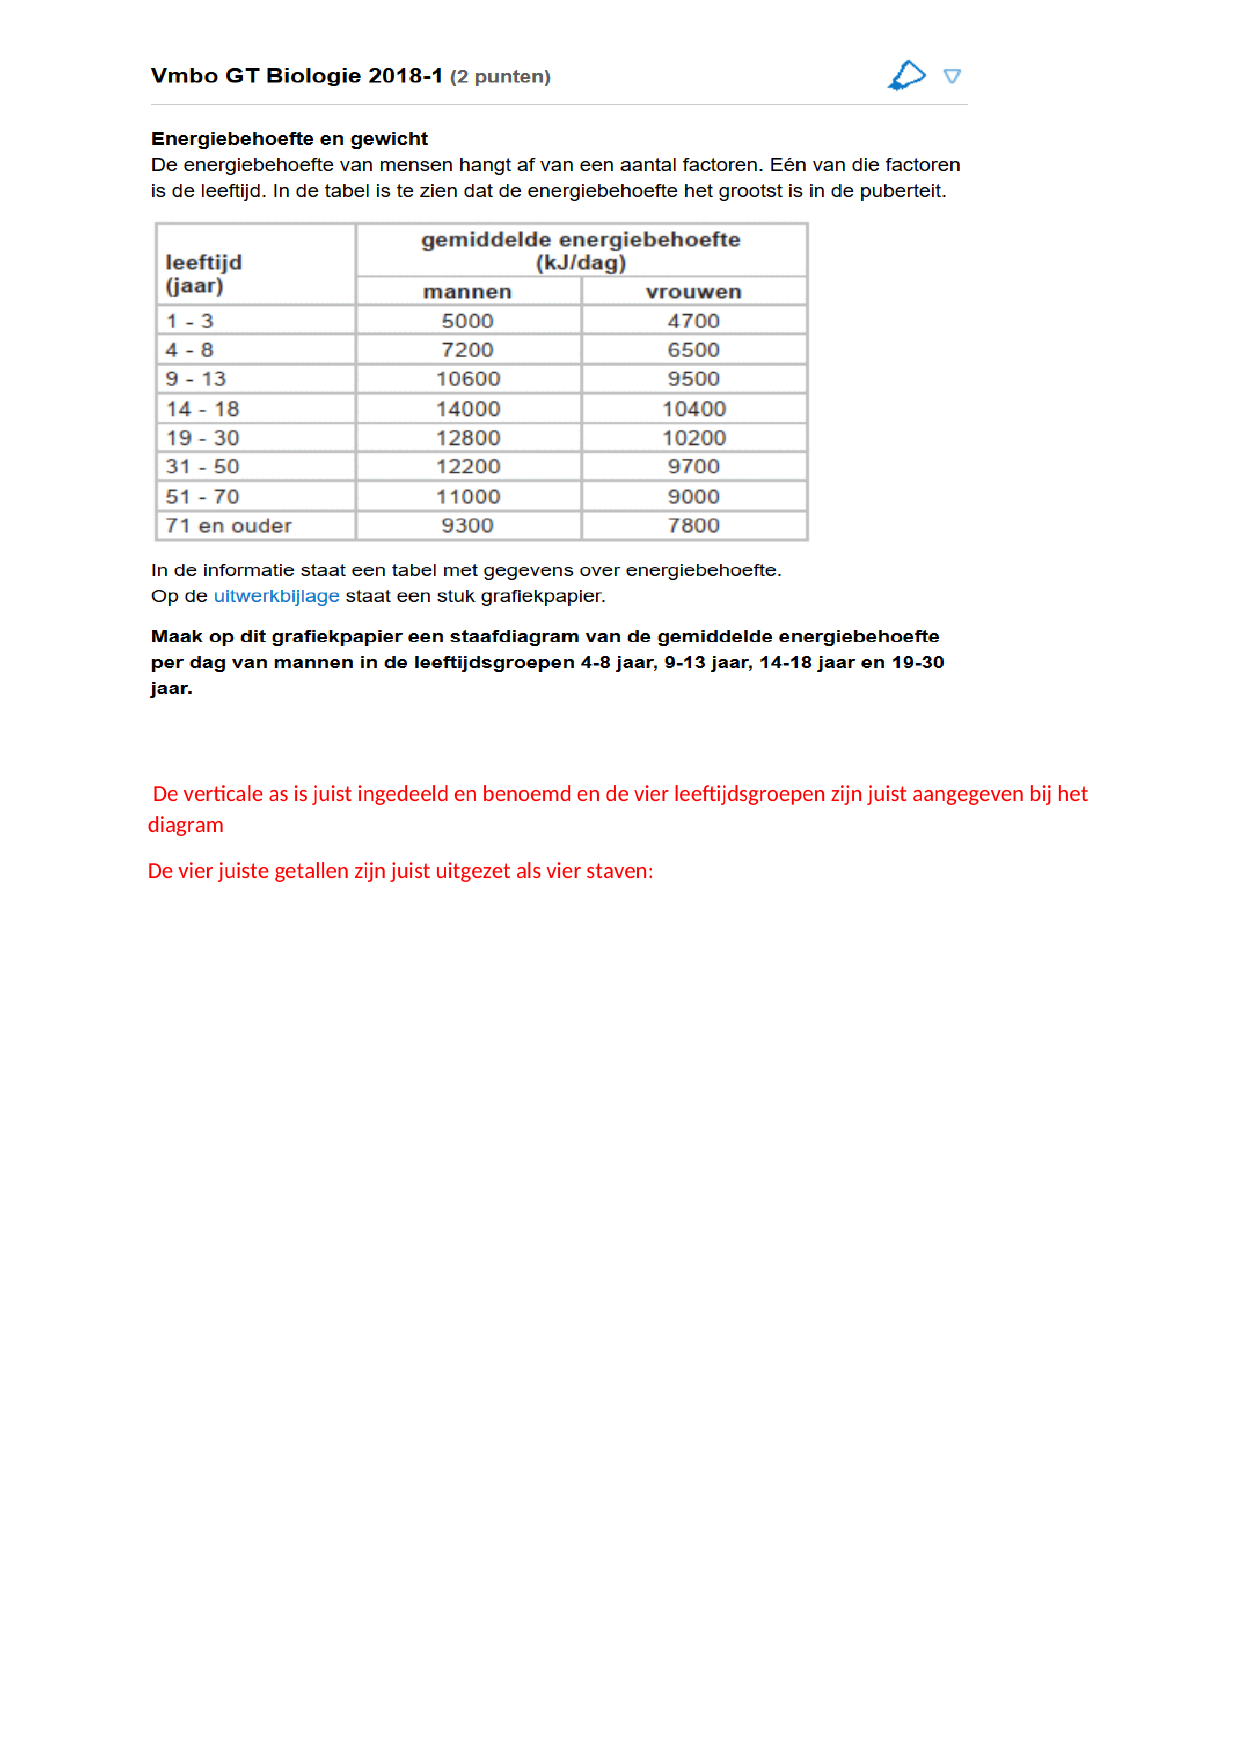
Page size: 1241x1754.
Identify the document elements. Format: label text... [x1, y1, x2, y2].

picture [147, 59, 973, 714]
text De vier juiste getallen zijn juist uitgezet als vier staven: [148, 857, 1093, 884]
text De verticale as is juist ingedeeld en benoemd en de vier leeftijdsgroepen zijn juist aangegeven bij het diagram [148, 779, 1093, 838]
